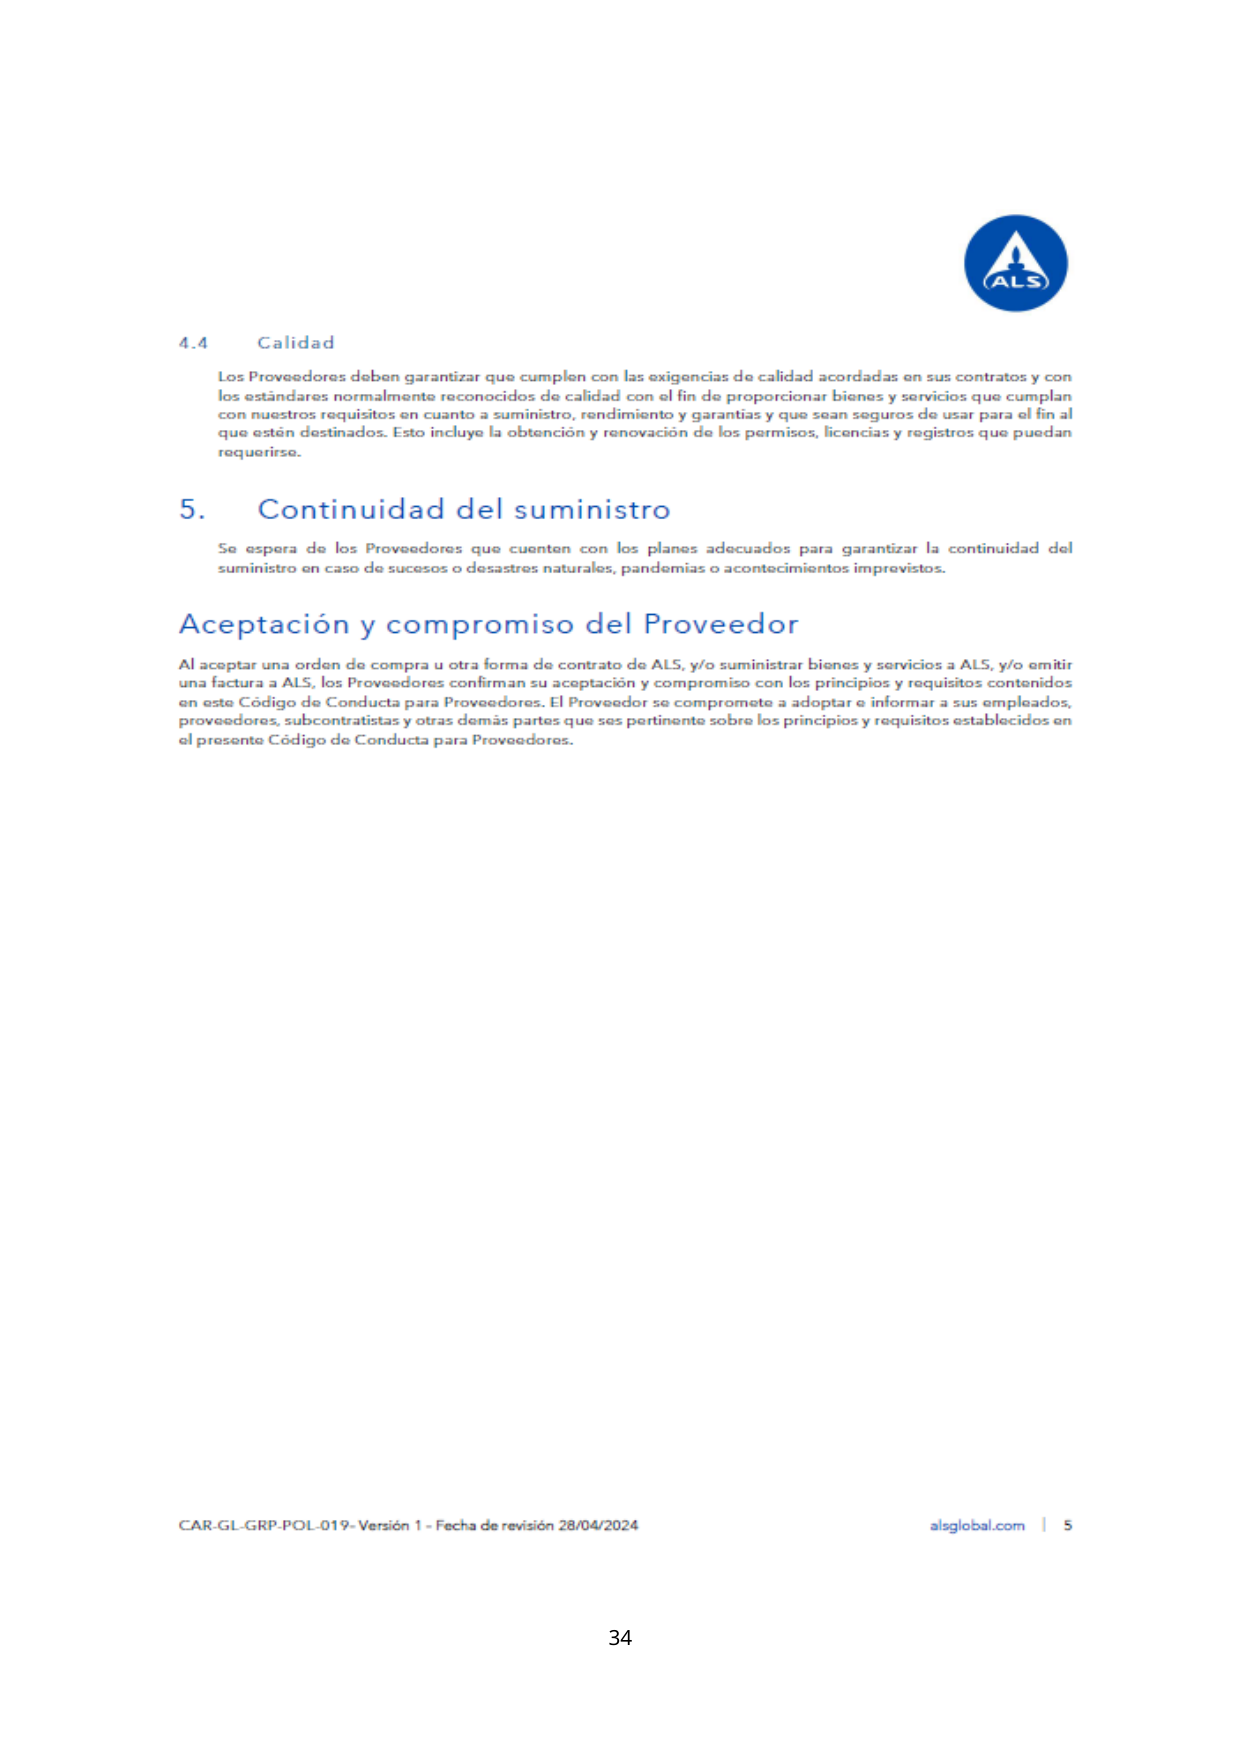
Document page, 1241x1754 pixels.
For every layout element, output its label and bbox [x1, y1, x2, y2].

picture [118, 177, 1097, 1573]
